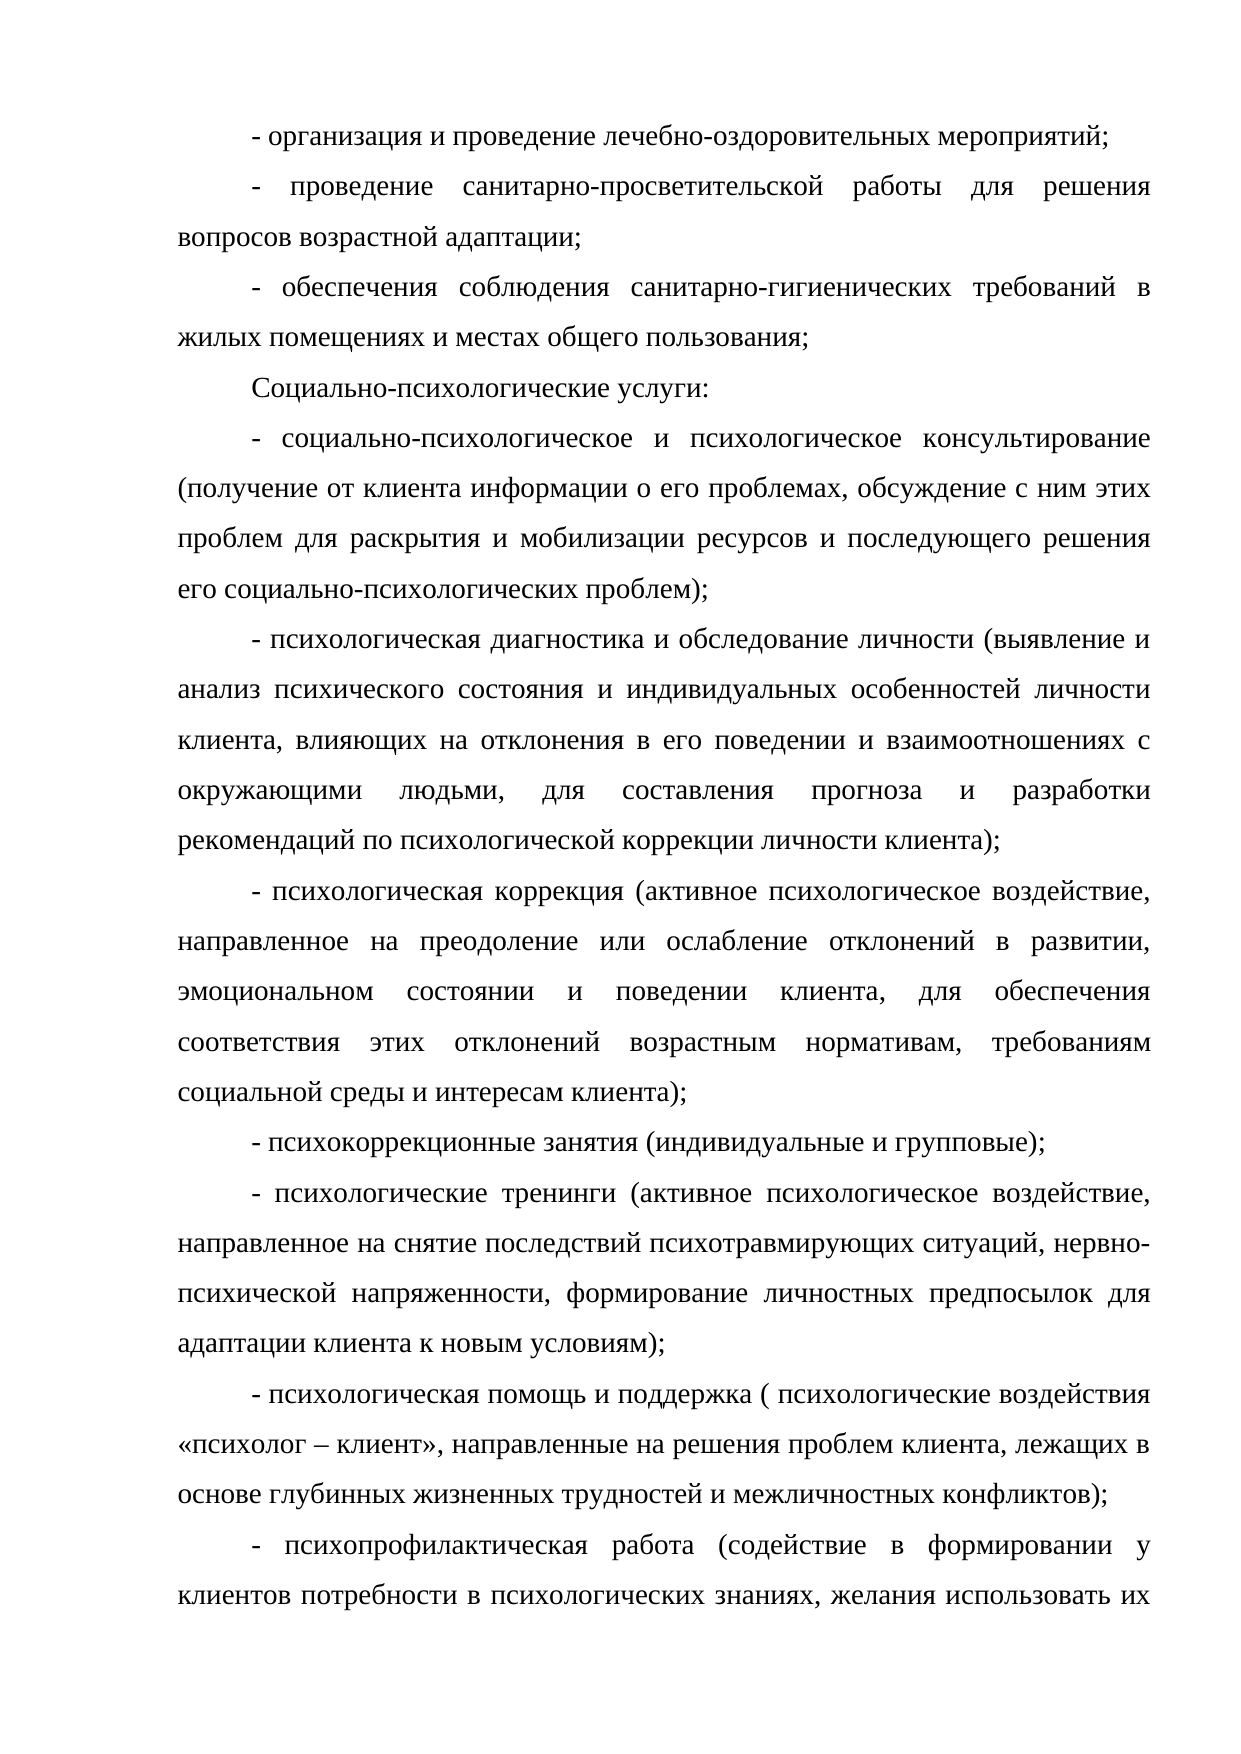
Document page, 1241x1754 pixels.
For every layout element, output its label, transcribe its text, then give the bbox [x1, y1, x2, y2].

text - психологическая помощь и поддержка ( психологические воздействия «психолог – клиент», направленные на решения проблем клиента, лежащих в основе глубинных жизненных трудностей и межличностных конфликтов); [177, 1376, 1152, 1510]
text - психологические тренинги (активное психологическое воздействие, направленное на снятие последствий психотравмирующих ситуаций, нервно-психической напряженности, формирование личностных предпосылок для адаптации клиента к новым условиям); [177, 1175, 1152, 1359]
text - психологическая коррекция (активное психологическое воздействие, направленное на преодоление или ослабление отклонений в развитии, эмоциональном состоянии и поведении клиента, для обеспечения соответствия этих отклонений возрастным нормативам, требованиям социальной среды и интересам клиента); [177, 873, 1152, 1108]
text - социально-психологическое и психологическое консультирование (получение от клиента информации о его проблемах, обсуждение с ним этих проблем для раскрытия и мобилизации ресурсов и последующего решения его социально-психологических проблем); [177, 420, 1152, 604]
text - психологическая диагностика и обследование личности (выявление и анализ психического состояния и индивидуальных особенностей личности клиента, влияющих на отклонения в его поведении и взаимоотношениях с окружающими людьми, для составления прогноза и разработки рекомендаций по психологической коррекции личности клиента); [177, 621, 1152, 856]
text - обеспечения соблюдения санитарно-гигиенических требований в жилых помещениях и местах общего пользования; [177, 269, 1152, 353]
text Социально-психологические услуги: [177, 370, 1152, 403]
text - психокоррекционные занятия (индивидуальные и групповые); [177, 1124, 1152, 1158]
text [177, 1527, 1152, 1611]
text - проведение санитарно-просветительской работы для решения вопросов возрастной адаптации; [177, 168, 1152, 252]
text - организация и проведение лечебно-оздоровительных мероприятий; [177, 118, 1152, 152]
